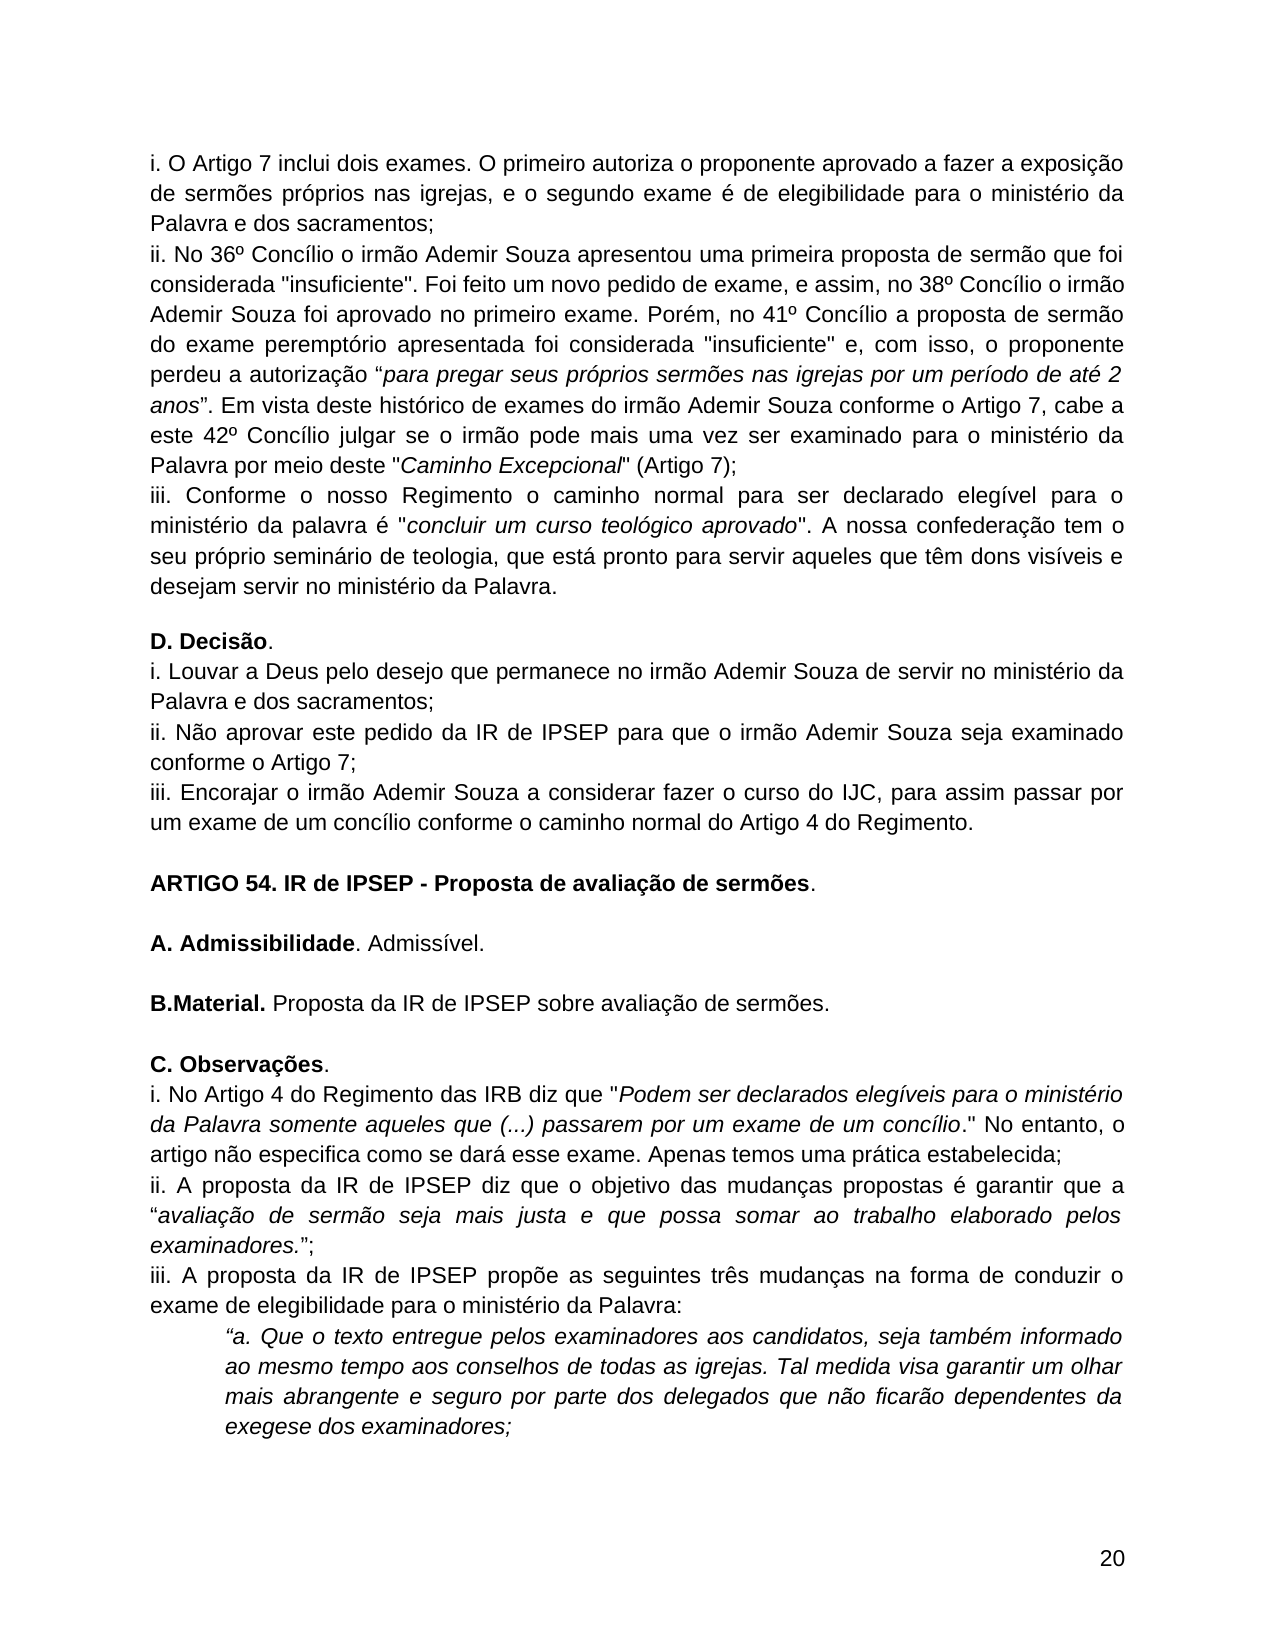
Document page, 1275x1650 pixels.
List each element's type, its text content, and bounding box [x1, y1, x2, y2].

text iii. Conforme o nosso Regimento o caminho normal para ser declarado elegível para o ministério da palavra é "concluir um curso teológico aprovado". A nossa confederação tem o seu próprio seminário de teologia, que está pronto para servir aqueles que têm dons visíveis e desejam servir no ministério da Palavra. [150, 482, 1125, 599]
text i. No Artigo 4 do Regimento das IRB diz que "Podem ser declarados elegíveis para o ministério da Palavra somente aqueles que (...) passarem por um exame de um concílio." No entanto, o artigo não especifica como se dará esse exame. Apenas temos uma prática estabelecida; ii. A proposta da IR de IPSEP diz que o objetivo das mudanças propostas é garantir que a “avaliação de sermão seja mais justa e que possa somar ao trabalho elaborado pelos examinadores.”; iii. A proposta da IR de IPSEP propõe as seguintes três mudanças na forma de conduzir o exame de elegibilidade para o ministério da Palavra: [150, 1081, 1125, 1319]
text B.Material. Proposta da IR de IPSEP sobre avaliação de sermões. [150, 990, 1125, 1017]
text iii. Encorajar o irmão Ademir Souza a considerar fazer o curso do IJC, para assim passar por um exame de um concílio conforme o caminho normal do Artigo 4 do Regimento. [150, 779, 1125, 836]
text ARTIGO 54. IR de IPSEP - Proposta de avaliação de sermões. [150, 869, 1125, 896]
text “a. Que o texto entregue pelos examinadores aos candidatos, seja também informado ao mesmo tempo aos conselhos de todas as igrejas. Tal medida visa garantir um olhar mais abrangente e seguro por parte dos delegados que não ficarão dependentes da exegese dos examinadores; [225, 1323, 1125, 1440]
text i. Louvar a Deus pelo desejo que permanece no irmão Ademir Souza de servir no ministério da Palavra e dos sacramentos; ii. Não aprovar este pedido da IR de IPSEP para que o irmão Ademir Souza seja examinado conforme o Artigo 7; [150, 658, 1125, 775]
text D. Decisão. [150, 628, 1125, 654]
text ii. No 36º Concílio o irmão Ademir Souza apresentou uma primeira proposta de sermão que foi considerada "insuficiente". Foi feito um novo pedido de exame, e assim, no 38º Concílio o irmão Ademir Souza foi aprovado no primeiro exame. Porém, no 41º Concílio a proposta de sermão do exame peremptório apresentada foi considerada "insuficiente" e, com isso, o proponente perdeu a autorização “para pregar seus próprios sermões nas igrejas por um período de até 2 anos”. Em vista deste histórico de exames do irmão Ademir Souza conforme o Artigo 7, cabe a este 42º Concílio julgar se o irmão pode mais uma vez ser examinado para o ministério da Palavra por meio deste "Caminho Excepcional" (Artigo 7); [150, 241, 1125, 478]
text C.⁠ ⁠Observações. [150, 1051, 1125, 1077]
text A.⁠ ⁠Admissibilidade. Admissível. [150, 930, 1125, 956]
text i. O Artigo 7 inclui dois exames. O primeiro autoriza o proponente aprovado a fazer a exposição de sermões próprios nas igrejas, e o segundo exame é de elegibilidade para o ministério da Palavra e dos sacramentos; [150, 150, 1125, 237]
